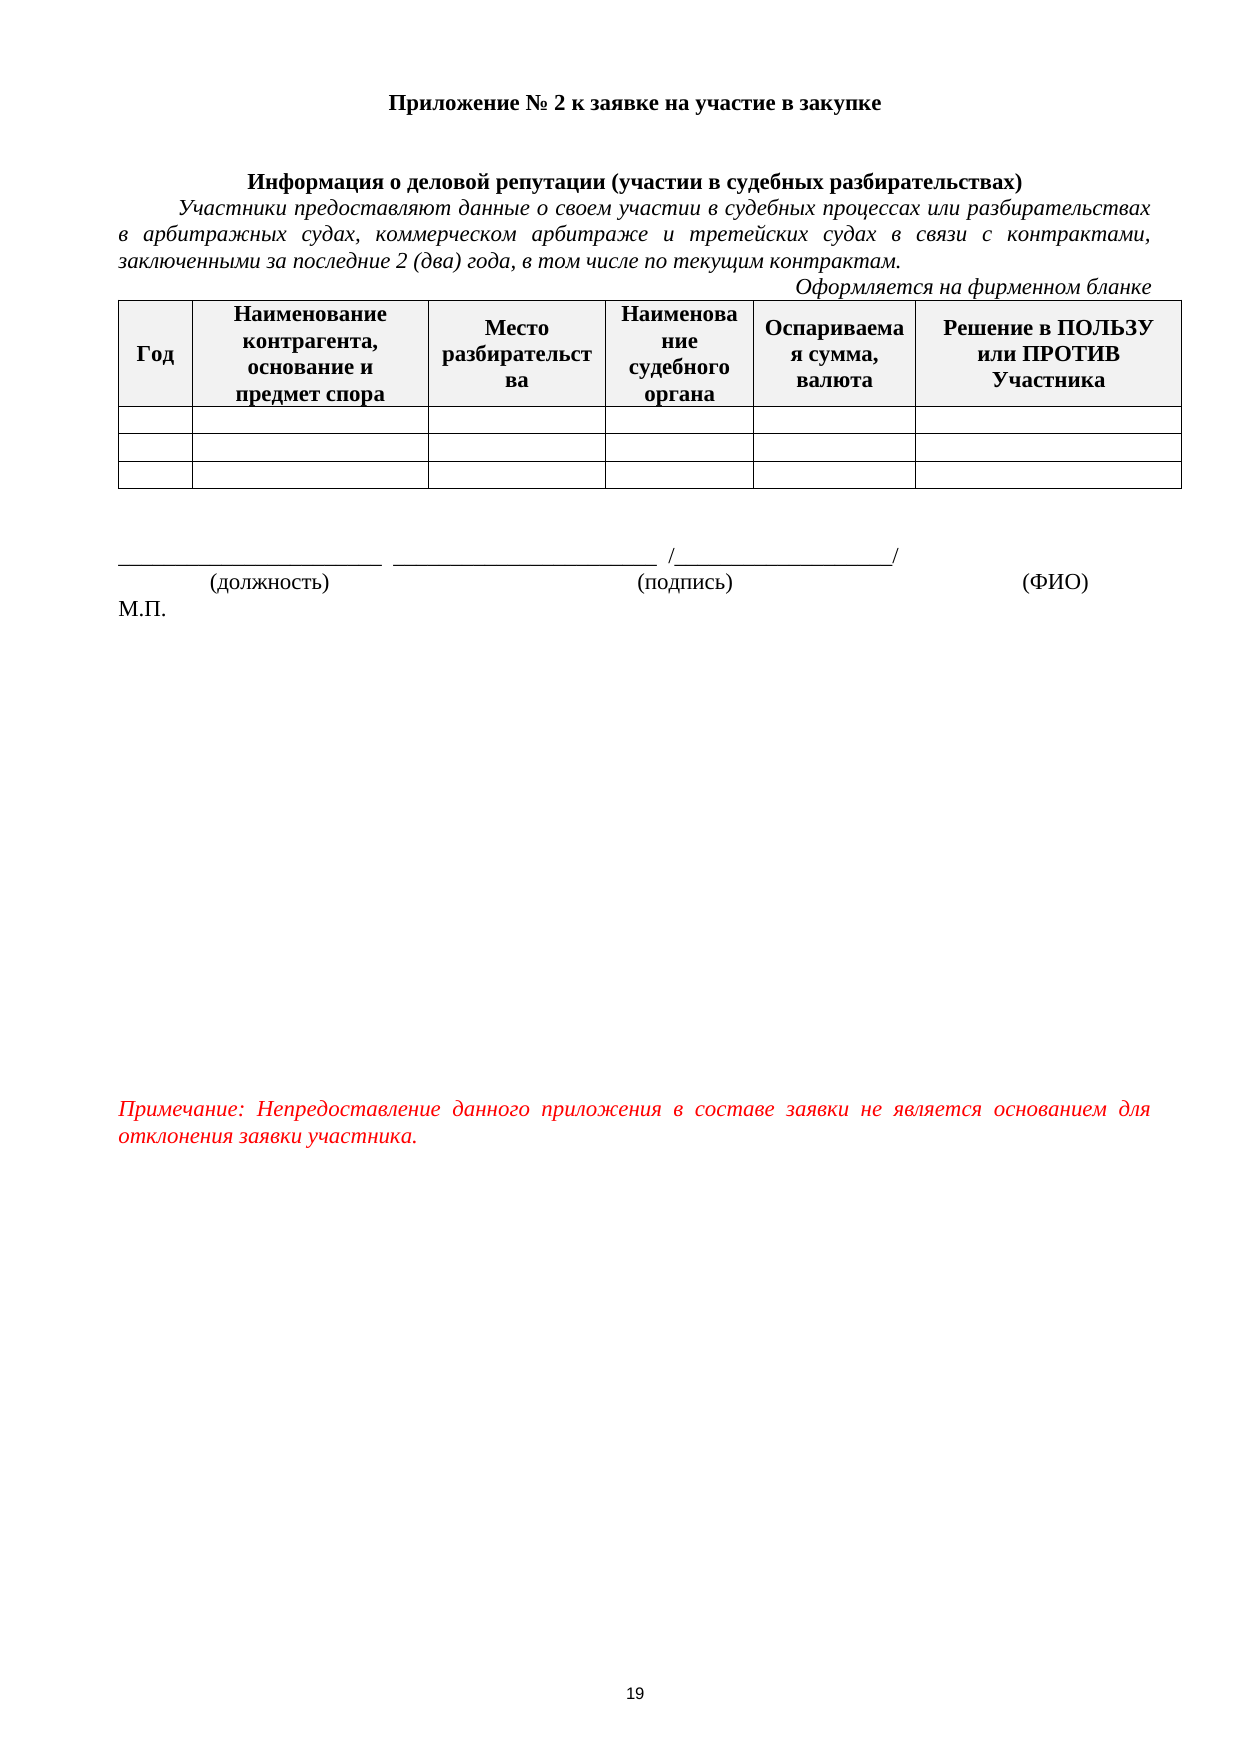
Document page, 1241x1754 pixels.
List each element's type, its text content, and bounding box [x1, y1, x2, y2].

table_cell [916, 407, 1181, 433]
table_cell [119, 434, 192, 461]
table_cell [916, 434, 1181, 461]
table_cell [754, 462, 915, 488]
table_cell [754, 434, 915, 461]
table_cell [754, 407, 915, 433]
table_cell [606, 407, 753, 433]
table_header Место разбирательства [429, 301, 605, 406]
table_cell [193, 462, 428, 488]
table_header Наименование контрагента, основание и предмет спора [193, 301, 428, 406]
table_cell [193, 434, 428, 461]
text Примечание: Непредоставление данного приложения в составе заявки не является основанием для отклонения заявки участника. [118, 1095, 1152, 1148]
table_cell [916, 462, 1181, 488]
table_header Решение в ПОЛЬЗУ или ПРОТИВ Участника [916, 301, 1181, 406]
table_cell [193, 407, 428, 433]
table_cell [119, 407, 192, 433]
table_cell [429, 407, 605, 433]
table_header Оспариваемая сумма, валюта [754, 301, 915, 406]
text Участники предоставляют данные о своем участии в судебных процессах или разбирательствах в арбитражных судах, коммерческом арбитраже и третейских судах в связи с контрактами, заключенными за последние 2 (два) года, в том числе по текущим контрактам. [118, 194, 1152, 273]
table_cell [606, 434, 753, 461]
text Приложение № 2 к заявке на участие в закупке [118, 89, 1152, 115]
table_cell [119, 462, 192, 488]
text (должность) (подпись) (ФИО) [118, 568, 1152, 594]
text М.П. [118, 594, 1152, 621]
table_header Наименование судебного органа [606, 301, 753, 406]
text Оформляется на фирменном бланке [118, 273, 1152, 299]
table_header Год [119, 301, 192, 406]
table_cell [429, 434, 605, 461]
table_cell [606, 462, 753, 488]
text Информация о деловой репутации (участии в судебных разбирательствах) [118, 168, 1152, 194]
table_cell [429, 462, 605, 488]
text _______________________ _______________________ /___________________/ [118, 542, 1152, 568]
